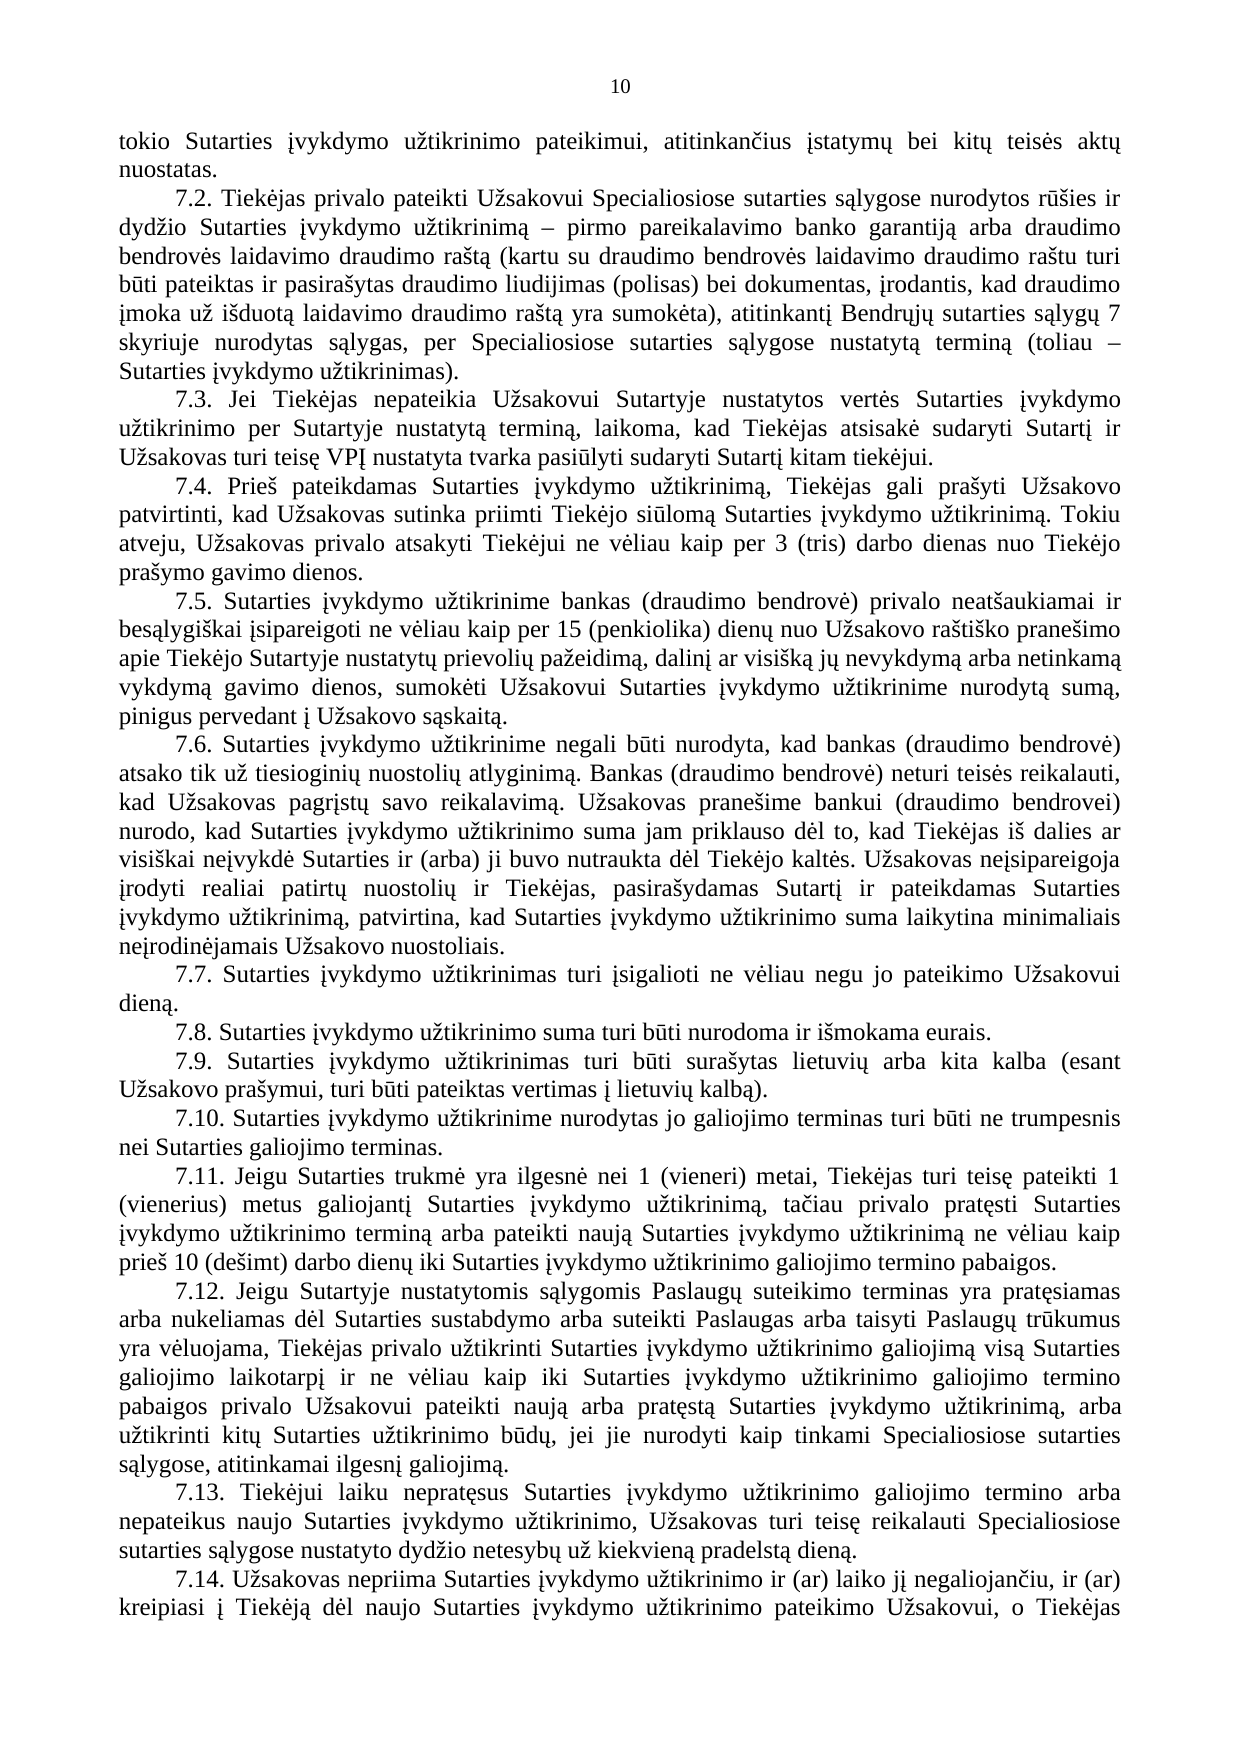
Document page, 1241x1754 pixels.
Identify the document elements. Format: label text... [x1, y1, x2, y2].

text 7.2. Tiekėjas privalo pateikti Užsakovui Specialiosiose sutarties sąlygose nurodytos rūšies ir dydžio Sutarties įvykdymo užtikrinimą – pirmo pareikalavimo banko garantiją arba draudimo bendrovės laidavimo draudimo raštą (kartu su draudimo bendrovės laidavimo draudimo raštu turi būti pateiktas ir pasirašytas draudimo liudijimas (polisas) bei dokumentas, įrodantis, kad draudimo įmoka už išduotą laidavimo draudimo raštą yra sumokėta), atitinkantį Bendrųjų sutarties sąlygų 7 skyriuje nurodytas sąlygas, per Specialiosiose sutarties sąlygose nustatytą terminą (toliau – Sutarties įvykdymo užtikrinimas). [118, 183, 1122, 384]
text 7.13. Tiekėjui laiku nepratęsus Sutarties įvykdymo užtikrinimo galiojimo termino arba nepateikus naujo Sutarties įvykdymo užtikrinimo, Užsakovas turi teisę reikalauti Specialiosiose sutarties sąlygose nustatyto dydžio netesybų už kiekvieną pradelstą dieną. [118, 1477, 1122, 1564]
text 7.3. Jei Tiekėjas nepateikia Užsakovui Sutartyje nustatytos vertės Sutarties įvykdymo užtikrinimo per Sutartyje nustatytą terminą, laikoma, kad Tiekėjas atsisakė sudaryti Sutartį ir Užsakovas turi teisę VPĮ nustatyta tvarka pasiūlyti sudaryti Sutartį kitam tiekėjui. [118, 384, 1122, 471]
text 7.11. Jeigu Sutarties trukmė yra ilgesnė nei 1 (vieneri) metai, Tiekėjas turi teisę pateikti 1 (vienerius) metus galiojantį Sutarties įvykdymo užtikrinimą, tačiau privalo pratęsti Sutarties įvykdymo užtikrinimo terminą arba pateikti naują Sutarties įvykdymo užtikrinimą ne vėliau kaip prieš 10 (dešimt) darbo dienų iki Sutarties įvykdymo užtikrinimo galiojimo termino pabaigos. [118, 1161, 1122, 1276]
text 7.10. Sutarties įvykdymo užtikrinime nurodytas jo galiojimo terminas turi būti ne trumpesnis nei Sutarties galiojimo terminas. [118, 1103, 1122, 1161]
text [118, 126, 1122, 183]
text 7.7. Sutarties įvykdymo užtikrinimas turi įsigalioti ne vėliau negu jo pateikimo Užsakovui dieną. [118, 959, 1122, 1017]
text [118, 1564, 1122, 1621]
text 7.4. Prieš pateikdamas Sutarties įvykdymo užtikrinimą, Tiekėjas gali prašyti Užsakovo patvirtinti, kad Užsakovas sutinka priimti Tiekėjo siūlomą Sutarties įvykdymo užtikrinimą. Tokiu atveju, Užsakovas privalo atsakyti Tiekėjui ne vėliau kaip per 3 (tris) darbo dienas nuo Tiekėjo prašymo gavimo dienos. [118, 471, 1122, 586]
text 7.8. Sutarties įvykdymo užtikrinimo suma turi būti nurodoma ir išmokama eurais. [118, 1017, 1122, 1046]
text 7.9. Sutarties įvykdymo užtikrinimas turi būti surašytas lietuvių arba kita kalba (esant Užsakovo prašymui, turi būti pateiktas vertimas į lietuvių kalbą). [118, 1046, 1122, 1103]
text 7.6. Sutarties įvykdymo užtikrinime negali būti nurodyta, kad bankas (draudimo bendrovė) atsako tik už tiesioginių nuostolių atlyginimą. Bankas (draudimo bendrovė) neturi teisės reikalauti, kad Užsakovas pagrįstų savo reikalavimą. Užsakovas pranešime bankui (draudimo bendrovei) nurodo, kad Sutarties įvykdymo užtikrinimo suma jam priklauso dėl to, kad Tiekėjas iš dalies ar visiškai neįvykdė Sutarties ir (arba) ji buvo nutraukta dėl Tiekėjo kaltės. Užsakovas neįsipareigoja įrodyti realiai patirtų nuostolių ir Tiekėjas, pasirašydamas Sutartį ir pateikdamas Sutarties įvykdymo užtikrinimą, patvirtina, kad Sutarties įvykdymo užtikrinimo suma laikytina minimaliais neįrodinėjamais Užsakovo nuostoliais. [118, 729, 1122, 959]
text 7.5. Sutarties įvykdymo užtikrinime bankas (draudimo bendrovė) privalo neatšaukiamai ir besąlygiškai įsipareigoti ne vėliau kaip per 15 (penkiolika) dienų nuo Užsakovo raštiško pranešimo apie Tiekėjo Sutartyje nustatytų prievolių pažeidimą, dalinį ar visišką jų nevykdymą arba netinkamą vykdymą gavimo dienos, sumokėti Užsakovui Sutarties įvykdymo užtikrinime nurodytą sumą, pinigus pervedant į Užsakovo sąskaitą. [118, 586, 1122, 729]
text 7.12. Jeigu Sutartyje nustatytomis sąlygomis Paslaugų suteikimo terminas yra pratęsiamas arba nukeliamas dėl Sutarties sustabdymo arba suteikti Paslaugas arba taisyti Paslaugų trūkumus yra vėluojama, Tiekėjas privalo užtikrinti Sutarties įvykdymo užtikrinimo galiojimą visą Sutarties galiojimo laikotarpį ir ne vėliau kaip iki Sutarties įvykdymo užtikrinimo galiojimo termino pabaigos privalo Užsakovui pateikti naują arba pratęstą Sutarties įvykdymo užtikrinimą, arba užtikrinti kitų Sutarties užtikrinimo būdų, jei jie nurodyti kaip tinkami Specialiosiose sutarties sąlygose, atitinkamai ilgesnį galiojimą. [118, 1276, 1122, 1477]
